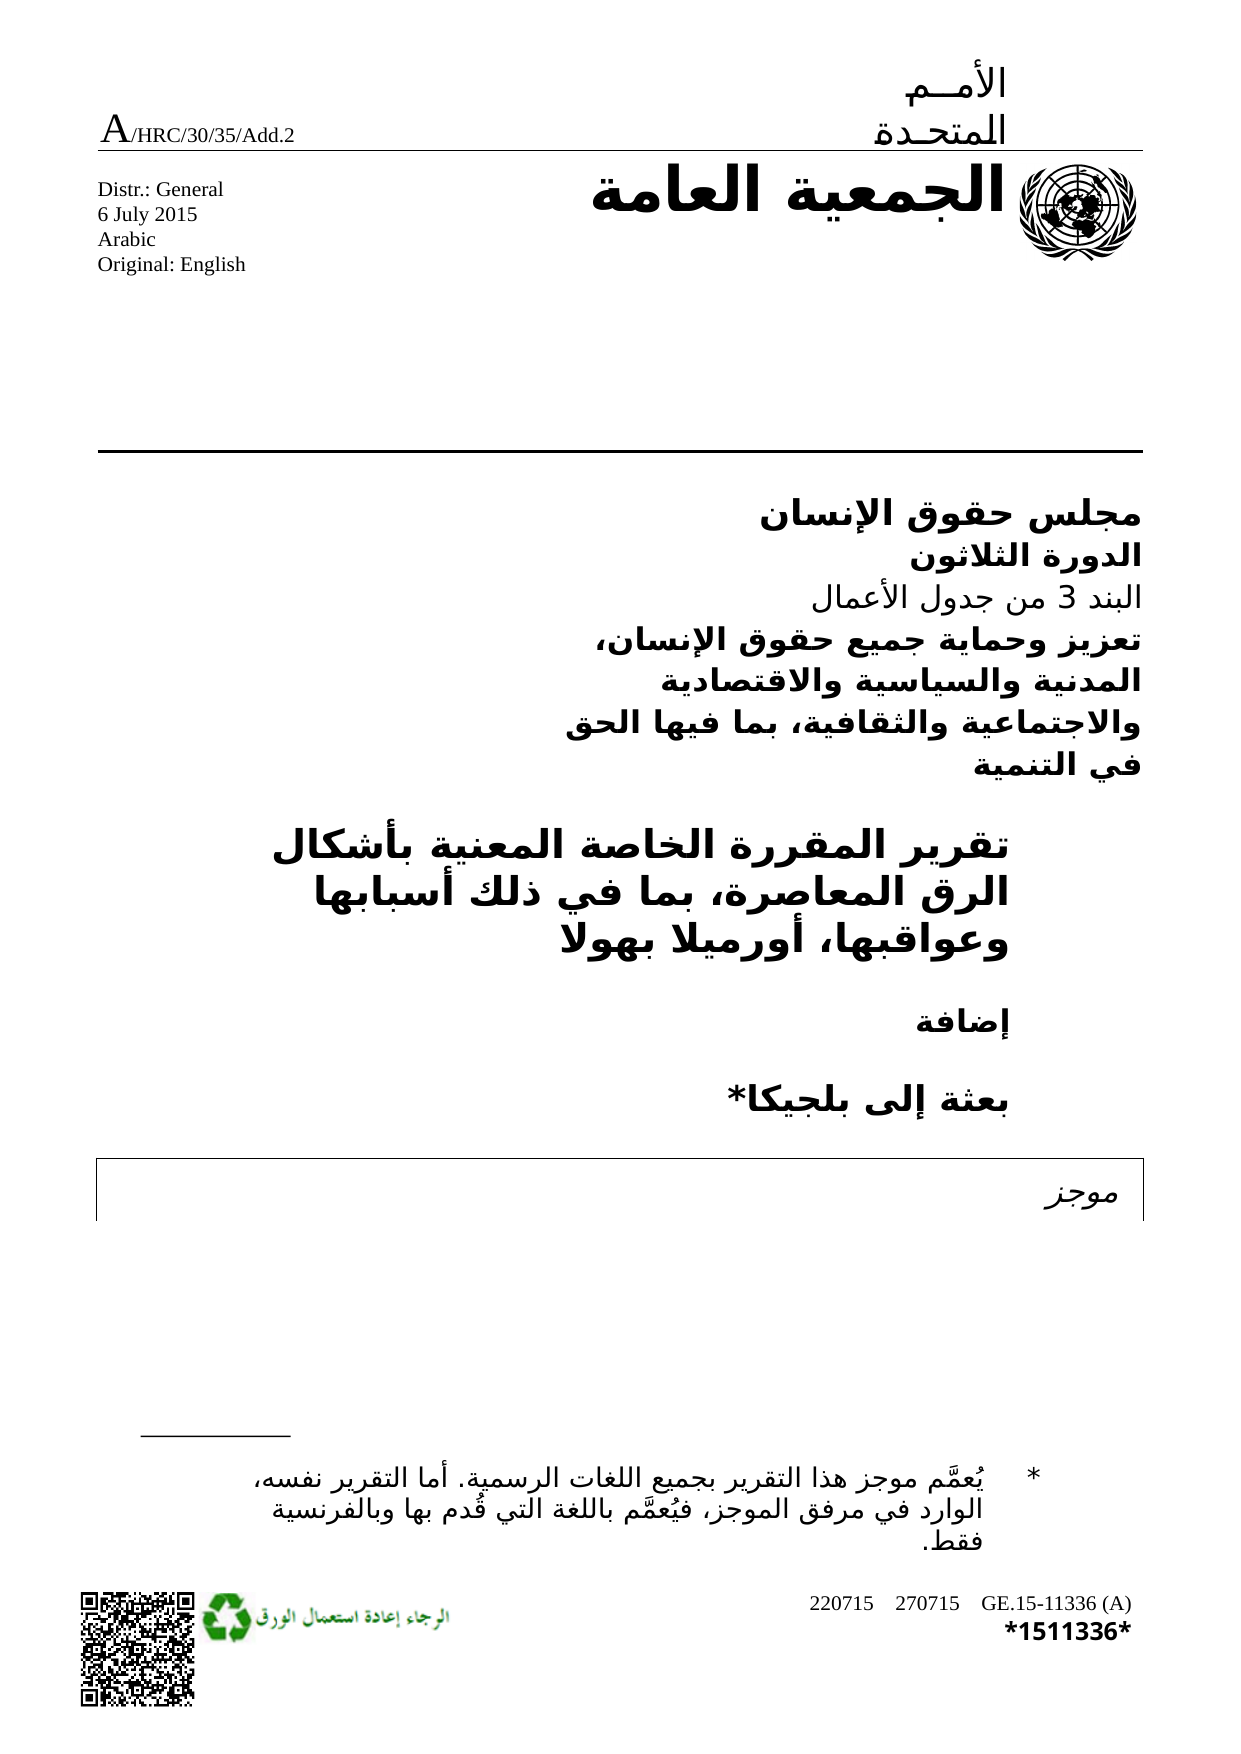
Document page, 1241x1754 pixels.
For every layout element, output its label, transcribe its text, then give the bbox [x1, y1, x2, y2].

text تقرير المقررة الخاصة المعنية بأشكال الرق المعاصرة، بما في ذلك أسبابها وعواقبها، أورميلا بهولا [229, 821, 1143, 962]
picture [1019, 163, 1137, 262]
text * يُعمَّم موجز هذا التقرير بجميع اللغات الرسمية.‬ أما التقرير نفسه، الوارد في مرفق الموجز، فيُعمَّم باللغة التي قُدم بها وبالفرنسية فقط.‬‬ [228, 1462, 1041, 1556]
picture [80, 1592, 195, 1707]
text مجلس حقوق الإنسان [97, 492, 1143, 533]
text بعثة إلى بلجيكا* [229, 1078, 1143, 1120]
text إضافة [229, 999, 1143, 1041]
text البند 3 من جدول الأعمال [97, 575, 1143, 617]
table_header موجز [97, 1159, 1143, 1221]
picture [198, 1592, 454, 1646]
text الدورة الثلاثون [97, 533, 1143, 575]
text تعزيز وحماية جميع حقوق الإنسان، المدنية والسياسية والاقتصادية والاجتماعية والثقافية، بما فيها الحق في التنمية [541, 617, 1143, 783]
